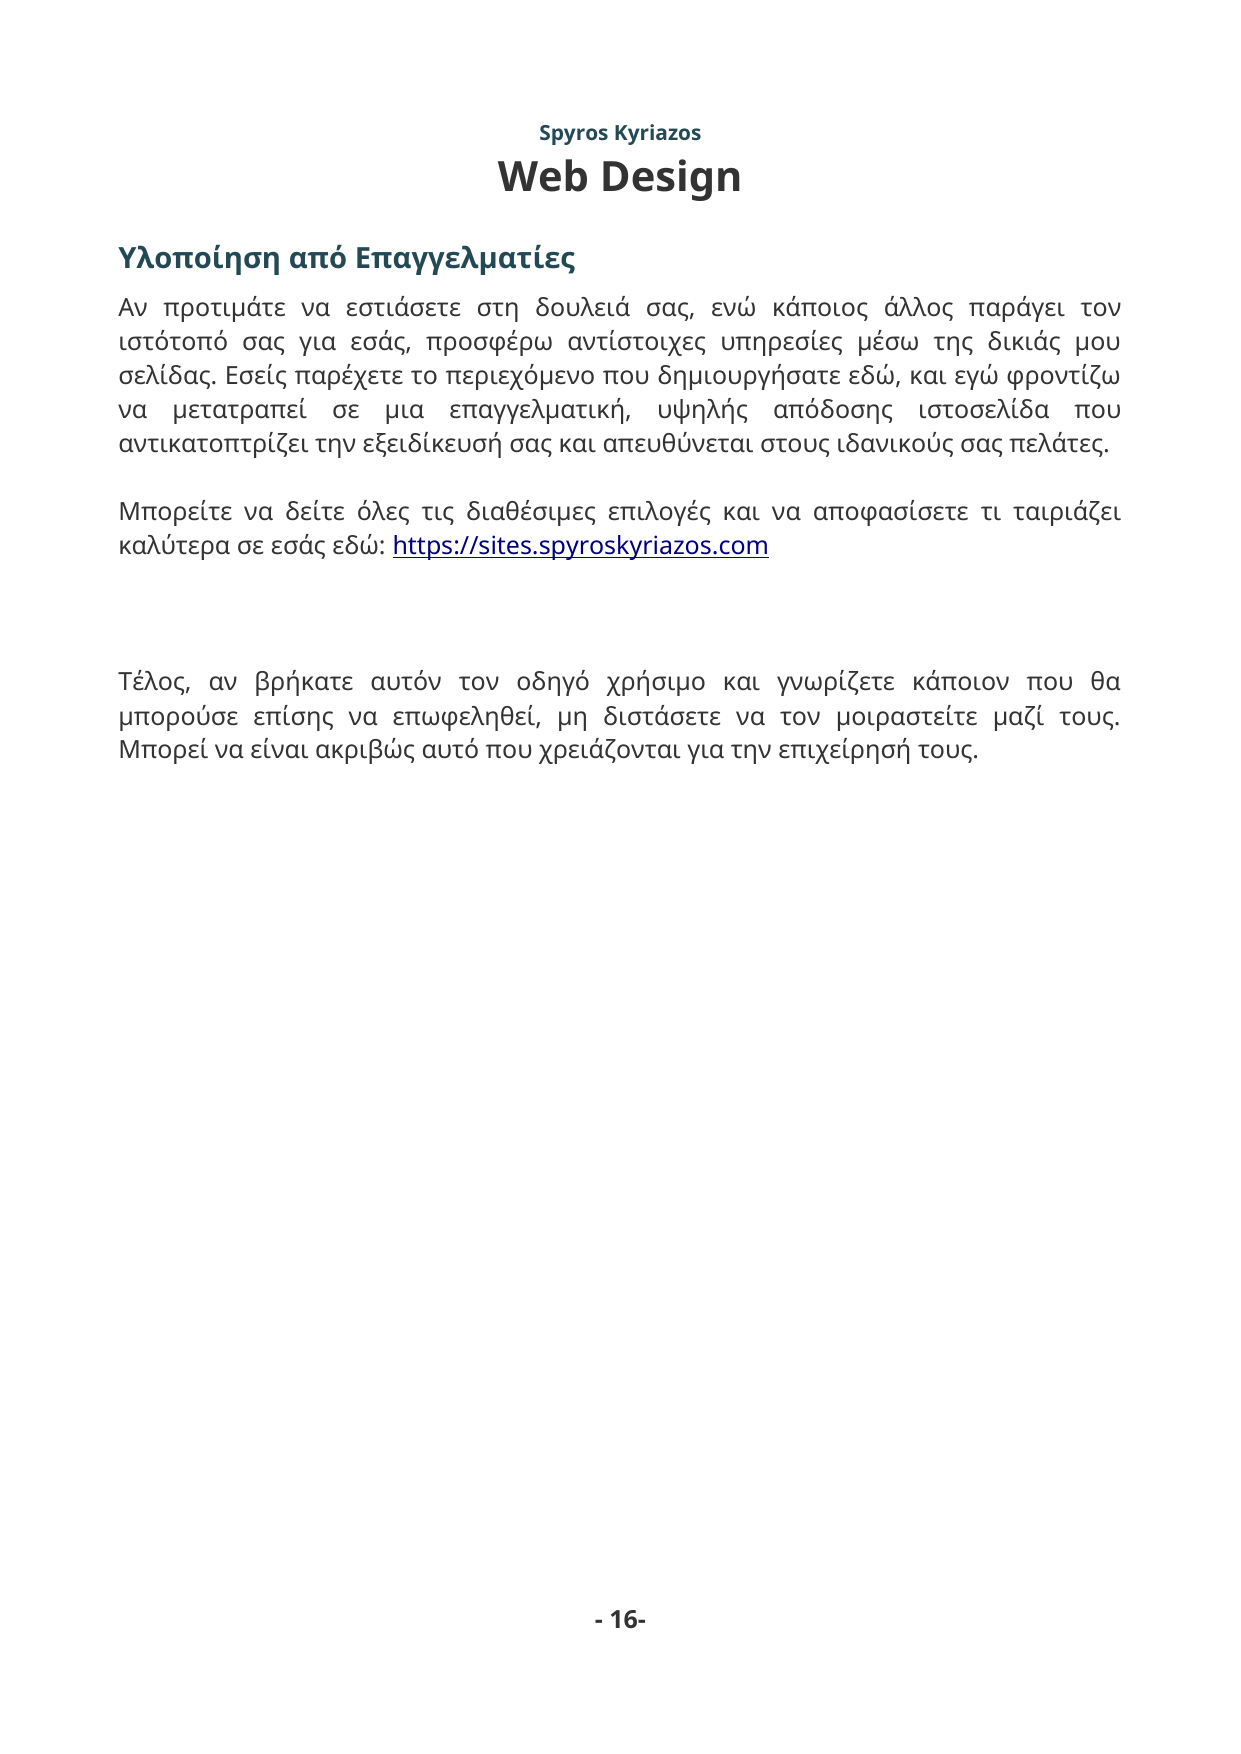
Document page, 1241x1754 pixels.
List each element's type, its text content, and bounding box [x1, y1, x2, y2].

text Τέλος, αν βρήκατε αυτόν τον οδηγό χρήσιμο και γνωρίζετε κάποιον που θα μπορούσε επίσης να επωφεληθεί, μη διστάσετε να τον μοιραστείτε μαζί τους. Μπορεί να είναι ακριβώς αυτό που χρειάζονται για την επιχείρησή τους. [118, 664, 1122, 766]
text Αν προτιμάτε να εστιάσετε στη δουλειά σας, ενώ κάποιος άλλος παράγει τον ιστότοπό σας για εσάς, προσφέρω αντίστοιχες υπηρεσίες μέσω της δικιάς μου σελίδας. Εσείς παρέχετε το περιεχόμενο που δημιουργήσατε εδώ, και εγώ φροντίζω να μετατραπεί σε μια επαγγελματική, υψηλής απόδοσης ιστοσελίδα που αντικατοπτρίζει την εξειδίκευσή σας και απευθύνεται στους ιδανικούς σας πελάτες. [118, 289, 1122, 460]
subtitle Υλοποίηση από Επαγγελματίες [118, 237, 1122, 277]
text Μπορείτε να δείτε όλες τις διαθέσιμες επιλογές και να αποφασίσετε τι ταιριάζει καλύτερα σε εσάς εδώ: https://sites.spyroskyriazos.com [118, 460, 1122, 562]
